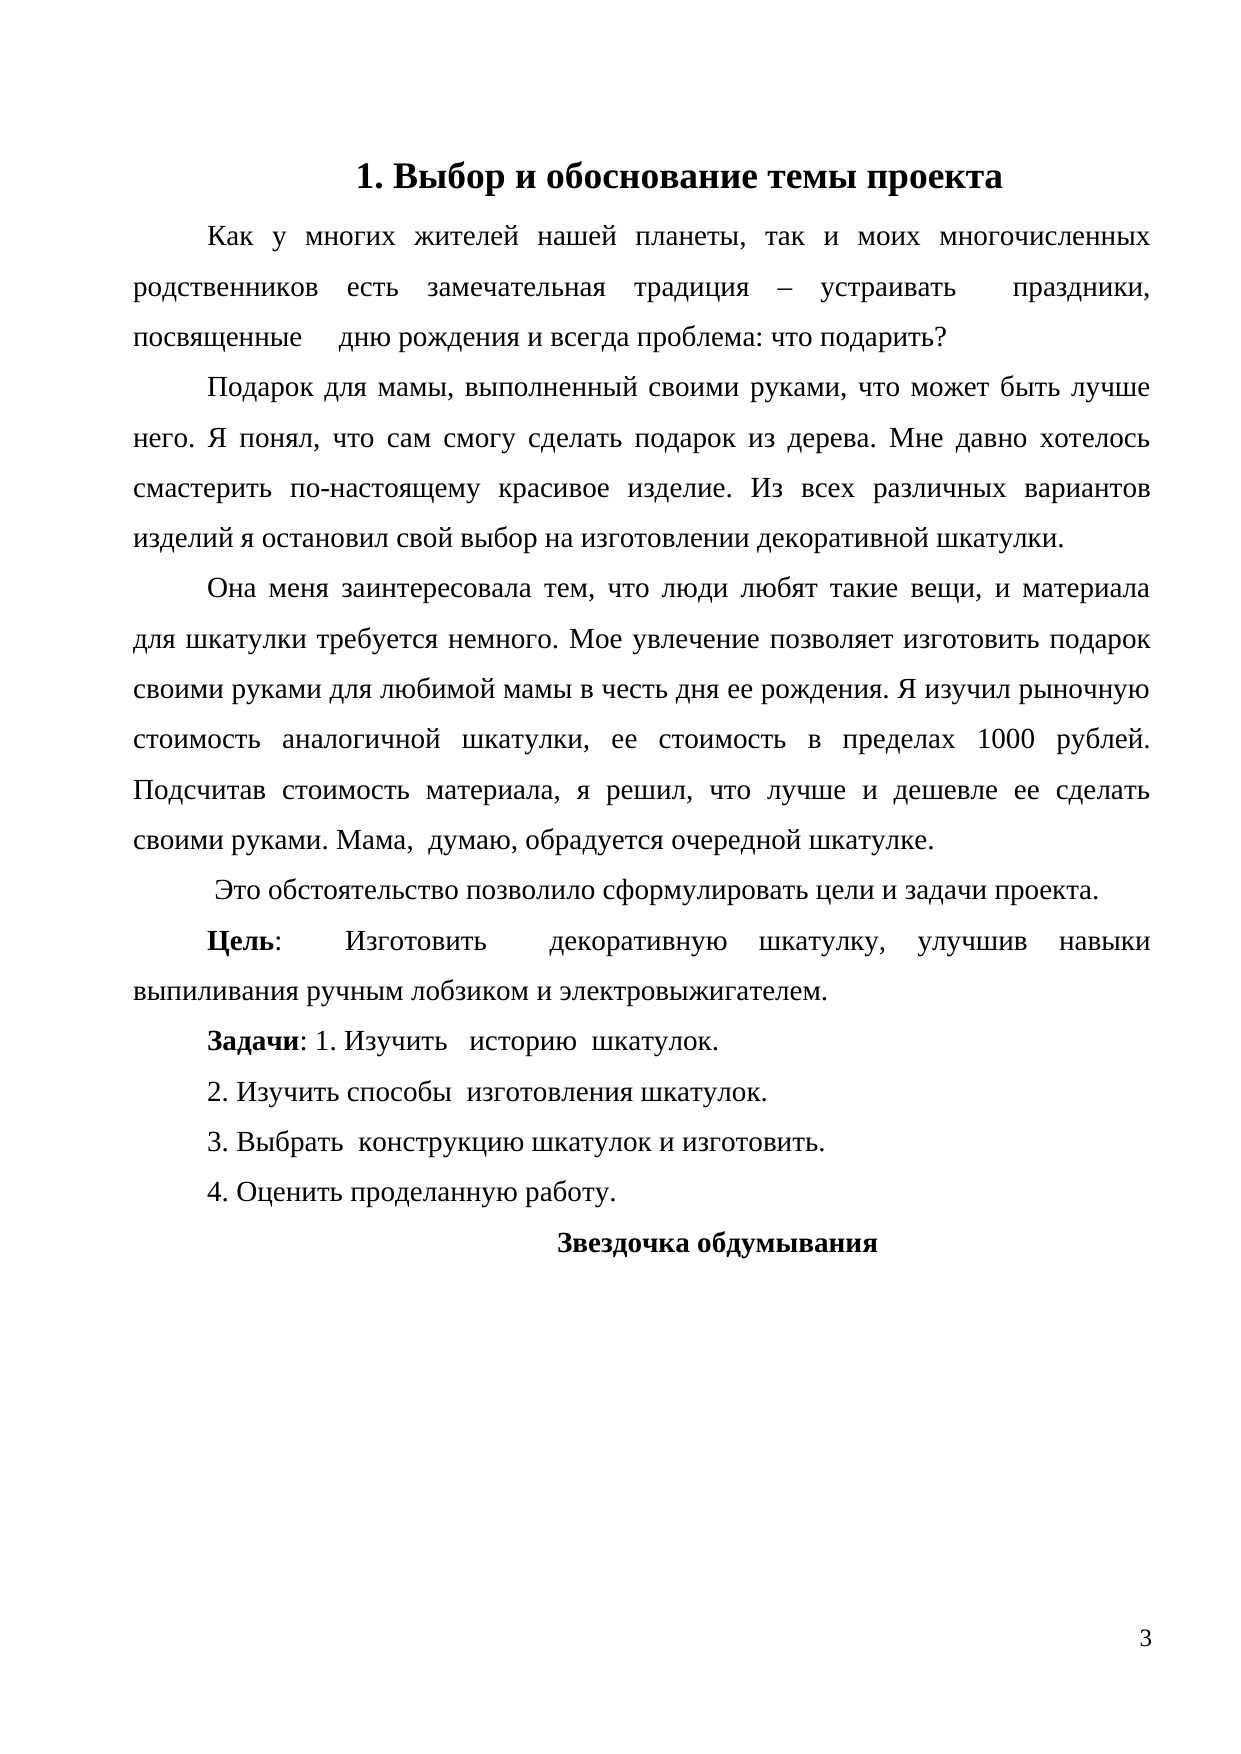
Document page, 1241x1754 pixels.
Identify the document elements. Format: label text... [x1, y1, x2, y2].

list Звездочка обдумывания [283, 1225, 1152, 1258]
text 2. Изучить способы изготовления шкатулок. [133, 1074, 1152, 1107]
text 4. Оценить проделанную работу. [133, 1174, 1152, 1208]
text Задачи: 1. Изучить историю шкатулок. [133, 1023, 1152, 1057]
text 1. Выбор и обоснование темы проекта [133, 154, 1152, 197]
text Это обстоятельство позволило сформулировать цели и задачи проекта. [133, 872, 1152, 906]
text Как у многих жителей нашей планеты, так и моих многочисленных родственников есть замечательная традиция – устраивать праздники, посвященные дню рождения и всегда проблема: что подарить? [133, 218, 1152, 353]
text Цель: Изготовить декоративную шкатулку, улучшив навыки выпиливания ручным лобзиком и электровыжигателем. [133, 923, 1152, 1007]
text 3. Выбрать конструкцию шкатулок и изготовить. [133, 1124, 1152, 1158]
text Она меня заинтересовала тем, что люди любят такие вещи, и материала для шкатулки требуется немного. Мое увлечение позволяет изготовить подарок своими руками для любимой мамы в честь дня ее рождения. Я изучил рыночную стоимость аналогичной шкатулки, ее стоимость в пределах 1000 рублей. Подсчитав стоимость материала, я решил, что лучше и дешевле ее сделать своими руками. Мама, думаю, обрадуется очередной шкатулке. [133, 571, 1152, 856]
text Подарок для мамы, выполненный своими руками, что может быть лучше него. Я понял, что сам смогу сделать подарок из дерева. Мне давно хотелось смастерить по-настоящему красивое изделие. Из всех различных вариантов изделий я остановил свой выбор на изготовлении декоративной шкатулки. [133, 369, 1152, 554]
